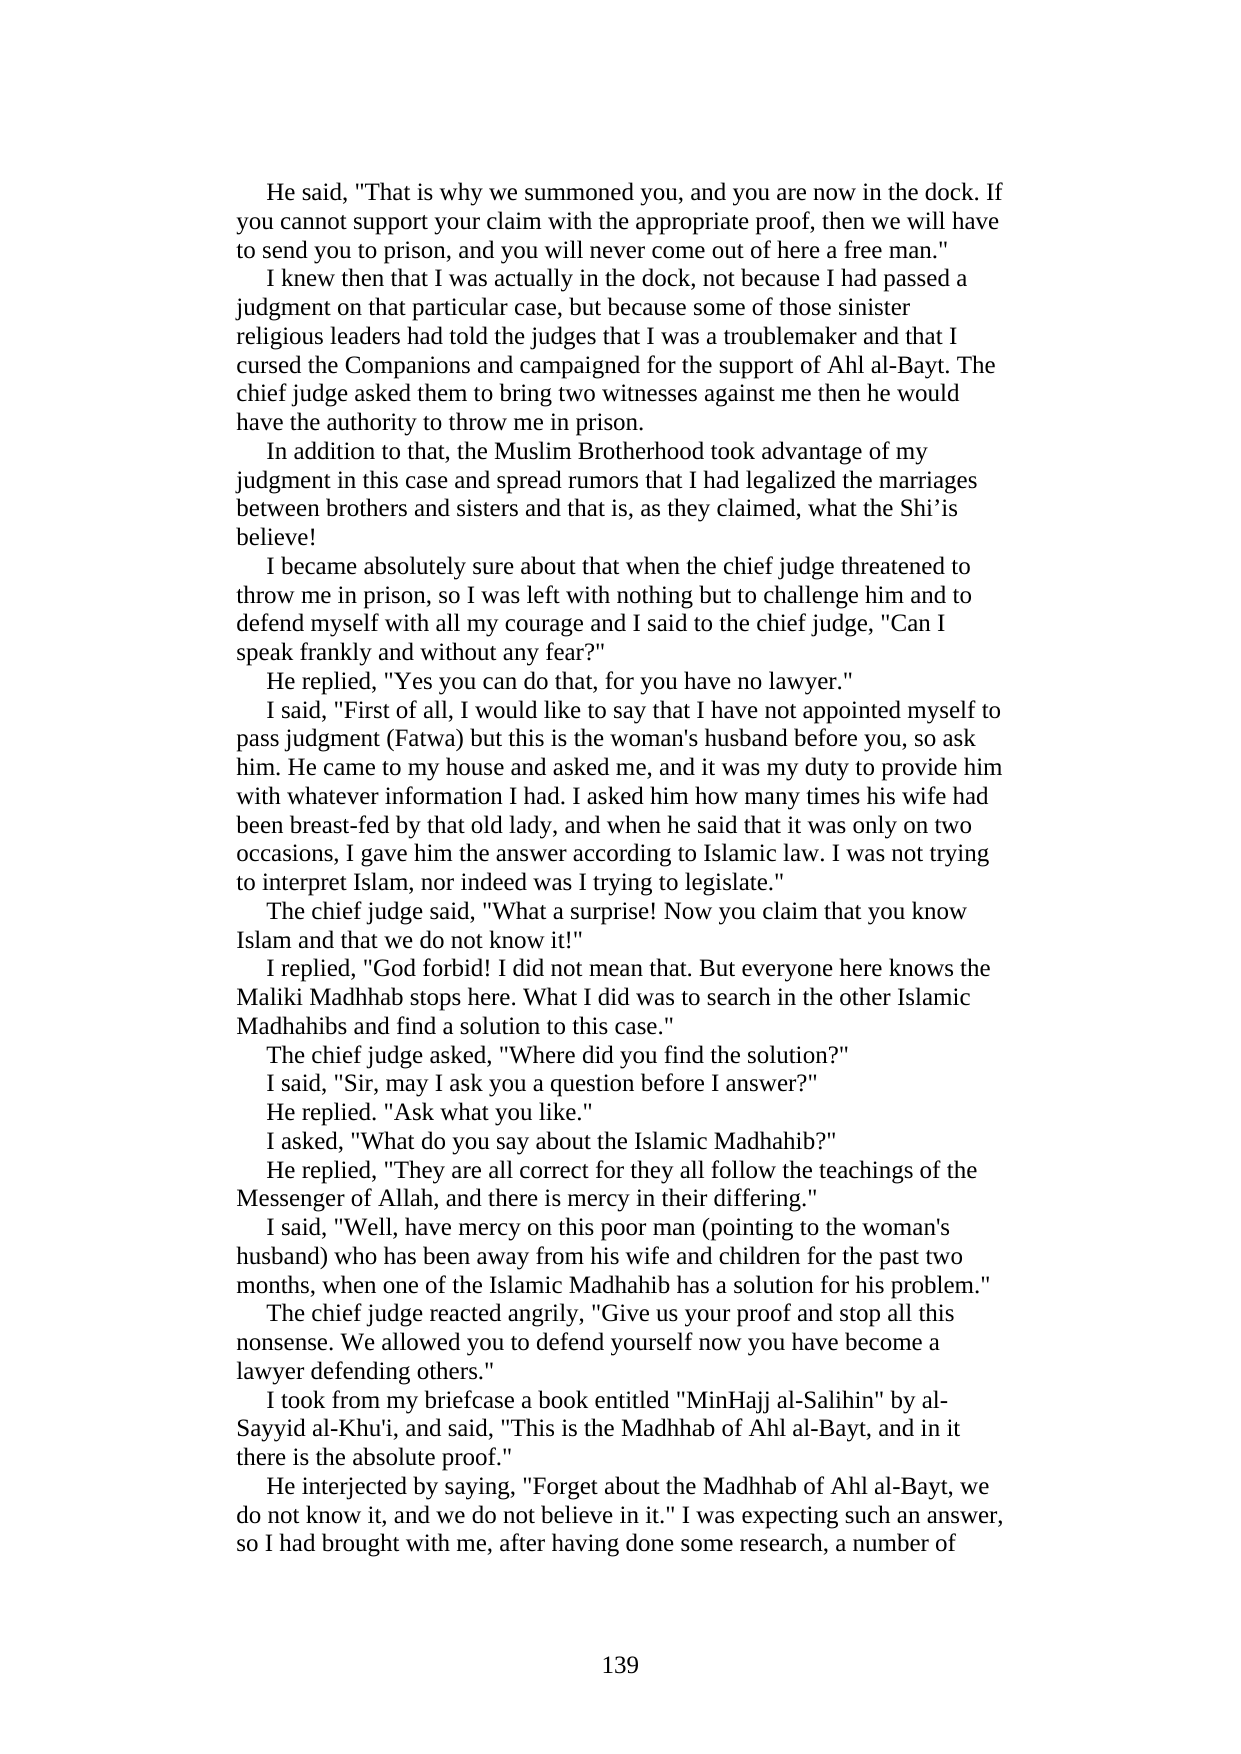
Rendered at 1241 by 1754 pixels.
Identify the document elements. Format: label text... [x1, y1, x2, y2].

text He replied, "Yes you can do that, for you have no lawyer." [236, 666, 1004, 695]
text In addition to that, the Muslim Brotherhood took advantage of my judgment in this case and spread rumors that I had legalized the marriages between brothers and sisters and that is, as they claimed, what the Shi’is believe! [236, 436, 1004, 551]
text I replied, "God forbid! I did not mean that. But everyone here knows the Maliki Madhhab stops here. What I did was to search in the other Islamic Madhahibs and find a solution to this case." [236, 953, 1004, 1040]
text The chief judge said, "What a surprise! Now you claim that you know Islam and that we do not know it!" [236, 896, 1004, 953]
text The chief judge reacted angrily, "Give us your proof and stop all this nonsense. We allowed you to defend yourself now you have become a lawyer defending others." [236, 1298, 1004, 1385]
text I said, "Sir, may I ask you a question before I answer?" [236, 1068, 1004, 1097]
text He replied. "Ask what you like." [236, 1097, 1004, 1126]
text I said, "Well, have mercy on this poor man (pointing to the woman's husband) who has been away from his wife and children for the past two months, when one of the Islamic Madhahib has a solution for his problem." [236, 1212, 1004, 1298]
text The chief judge asked, "Where did you find the solution?" [236, 1040, 1004, 1068]
text I became absolutely sure about that when the chief judge threatened to throw me in prison, so I was left with nothing but to challenge him and to defend myself with all my courage and I said to the chief judge, "Can I speak frankly and without any fear?" [236, 551, 1004, 666]
text He replied, "They are all correct for they all follow the teachings of the Messenger of Allah, and there is mercy in their differing." [236, 1155, 1004, 1212]
text I knew then that I was actually in the dock, not because I had passed a judgment on that particular case, but because some of those sinister religious leaders had told the judges that I was a troublemaker and that I cursed the Companions and campaigned for the support of Ahl al-Bayt. The chief judge asked them to bring two witnesses against me then he would have the authority to throw me in prison. [236, 263, 1004, 436]
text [236, 1471, 1004, 1557]
text I asked, "What do you say about the Islamic Madhahib?" [236, 1126, 1004, 1155]
text I took from my briefcase a book entitled "MinHajj al-Salihin" by al- Sayyid al-Khu'i, and said, "This is the Madhhab of Ahl al-Bayt, and in it there is the absolute proof." [236, 1385, 1004, 1471]
text He said, "That is why we summoned you, and you are now in the dock. If you cannot support your claim with the appropriate proof, then we will have to send you to prison, and you will never come out of here a free man." [236, 177, 1004, 263]
text I said, "First of all, I would like to say that I have not appointed myself to pass judgment (Fatwa) but this is the woman's husband before you, so ask him. He came to my house and asked me, and it was my duty to provide him with whatever information I had. I asked him how many times his wife had been breast-fed by that old lady, and when he said that it was only on two occasions, I gave him the answer according to Islamic law. I was not trying to interpret Islam, nor indeed was I trying to legislate." [236, 695, 1004, 896]
